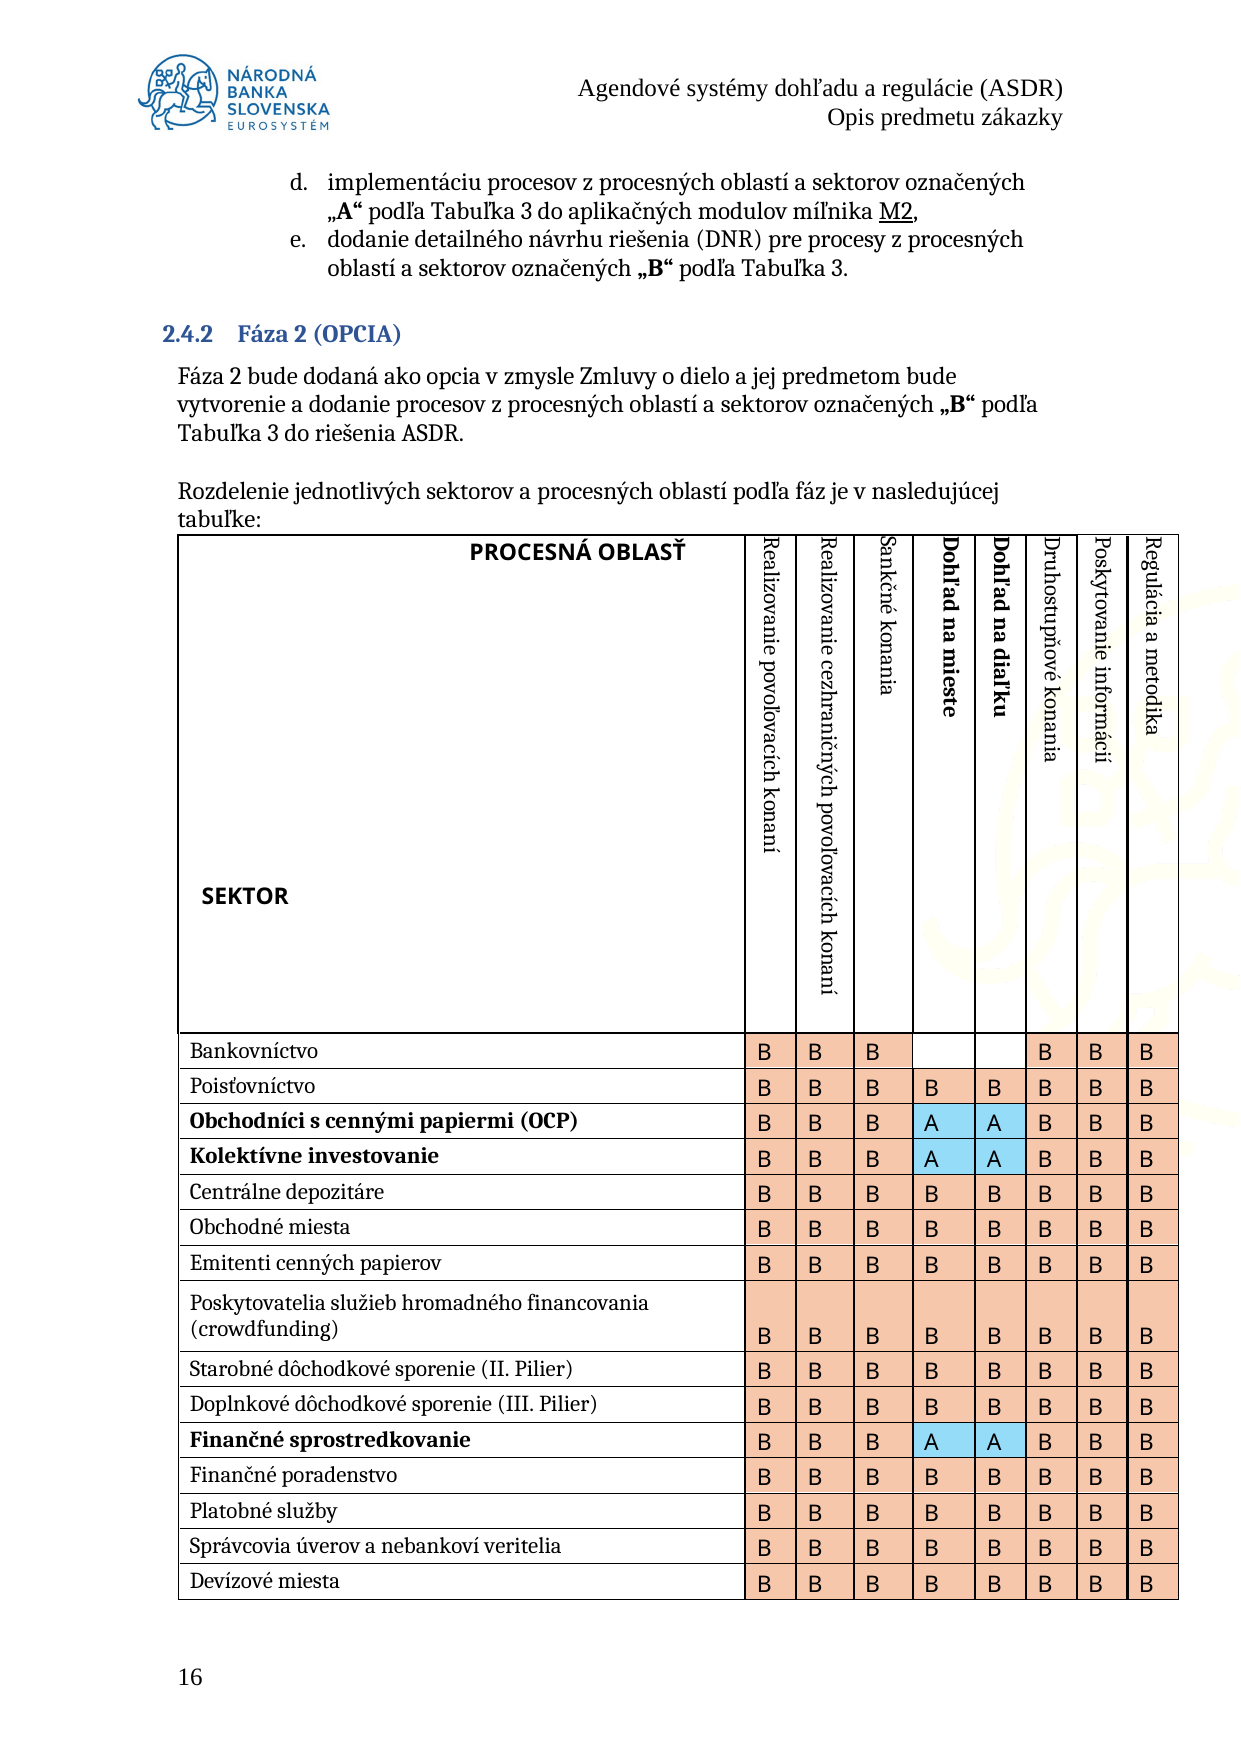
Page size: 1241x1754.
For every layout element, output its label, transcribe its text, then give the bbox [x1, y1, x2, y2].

table_cell B [1078, 1246, 1126, 1280]
table_cell B [914, 1387, 974, 1422]
table_cell B [797, 1281, 853, 1351]
table_cell B [1027, 1423, 1076, 1457]
table_cell B [746, 1175, 795, 1209]
table_cell B [976, 1210, 1025, 1244]
table_cell A [976, 1423, 1025, 1457]
table_cell B [855, 1104, 912, 1138]
table_cell B [855, 1034, 912, 1067]
table_cell B [1027, 1529, 1076, 1563]
table_cell B [1078, 1139, 1126, 1174]
table_cell B [797, 1246, 853, 1280]
table_cell B [1129, 1104, 1178, 1138]
table_cell B [797, 1139, 853, 1174]
table_cell B [797, 1034, 853, 1067]
table_cell B [797, 1529, 853, 1563]
table_cell Obchodné miesta [179, 1210, 744, 1244]
table_cell B [855, 1387, 912, 1422]
table_cell B [1027, 1281, 1076, 1351]
table_cell Správcovia úverov a nebankoví veritelia [179, 1529, 744, 1563]
table_cell B [976, 1564, 1025, 1599]
table_header PROCESNÁ OBLASŤ SEKTOR [179, 536, 744, 1032]
table_cell Platobné služby [179, 1494, 744, 1528]
table_cell B [1078, 1175, 1126, 1209]
table_cell B [914, 1281, 974, 1351]
table_cell B [1078, 1069, 1126, 1103]
table_header Poskytovanie informácií [1078, 535, 1127, 1032]
table_cell Doplnkové dôchodkové sporenie (III. Pilier) [179, 1387, 744, 1422]
table_header Realizovanie cezhraničných povoľovacích konaní [797, 536, 853, 1032]
table_cell B [914, 1210, 974, 1244]
table_cell Finančné poradenstvo [179, 1458, 744, 1492]
table_cell Poisťovníctvo [179, 1069, 744, 1103]
table_cell B [1027, 1139, 1076, 1174]
table_cell A [914, 1139, 974, 1174]
table_cell B [1129, 1069, 1178, 1103]
table_cell B [1027, 1564, 1076, 1599]
table_cell B [797, 1564, 853, 1599]
table_cell B [1078, 1034, 1126, 1067]
table_cell B [1027, 1104, 1076, 1138]
table_cell B [1129, 1139, 1178, 1174]
table_cell B [855, 1175, 912, 1209]
table_cell B [855, 1352, 912, 1386]
table_cell B [1078, 1423, 1126, 1457]
table_cell B [1129, 1564, 1178, 1599]
table_cell B [1078, 1104, 1126, 1138]
picture [137, 51, 332, 134]
table_cell B [1129, 1210, 1178, 1244]
table_cell [913, 1034, 974, 1067]
table_cell B [746, 1564, 795, 1599]
table_cell B [1129, 1458, 1178, 1492]
table_cell B [746, 1529, 795, 1563]
table_cell B [855, 1139, 912, 1174]
table_cell B [1129, 1529, 1178, 1563]
table_cell B [855, 1423, 912, 1457]
table_cell B [746, 1387, 795, 1422]
table_cell B [1078, 1210, 1126, 1244]
table_header Sankčné konania [855, 536, 912, 1032]
table_cell B [1078, 1352, 1126, 1386]
table_cell B [797, 1175, 853, 1209]
table_cell B [1078, 1281, 1126, 1351]
table_header Druhostupňové konania [1027, 536, 1076, 1032]
table_cell A [914, 1423, 974, 1457]
table_cell B [746, 1423, 795, 1457]
table_cell B [976, 1458, 1025, 1492]
list implementáciu procesov z procesných oblastí a sektorov označených „A“ podľa Tabuľka 3 do aplikačných modulov míľnika M2, [290, 168, 1063, 225]
table_cell B [1027, 1069, 1076, 1103]
table_cell B [746, 1104, 795, 1138]
table_cell B [976, 1529, 1025, 1563]
table_cell B [1078, 1387, 1126, 1422]
table_cell B [855, 1529, 912, 1563]
table_cell [976, 1034, 1025, 1067]
table_cell B [797, 1423, 853, 1457]
table_cell B [1027, 1175, 1076, 1209]
table_cell B [746, 1069, 795, 1103]
table_cell Bankovníctvo [179, 1033, 744, 1067]
table_cell B [914, 1529, 974, 1563]
table_cell B [797, 1458, 853, 1492]
text Fáza 2 bude dodaná ako opcia v zmysle Zmluvy o dielo a jej predmetom bude vytvorenie a dodanie procesov z procesných oblastí a sektorov označených „B“ podľa Tabuľka 3 do riešenia ASDR. [177, 362, 1063, 448]
table_cell B [1027, 1458, 1076, 1492]
table_cell B [797, 1352, 853, 1386]
text Rozdelenie jednotlivých sektorov a procesných oblastí podľa fáz je v nasledujúcej tabuľke: [177, 477, 1063, 534]
table_cell B [855, 1281, 912, 1351]
table_cell Obchodníci s cennými papiermi (OCP) [179, 1104, 744, 1138]
table_cell Kolektívne investovanie [179, 1139, 744, 1174]
table_cell B [914, 1352, 974, 1386]
table_cell A [976, 1104, 1025, 1138]
table_cell Centrálne depozitáre [179, 1175, 744, 1209]
table_cell B [976, 1175, 1025, 1209]
table_cell B [855, 1494, 912, 1528]
table_cell B [1129, 1423, 1178, 1457]
table_cell B [914, 1458, 974, 1492]
table_cell B [797, 1210, 853, 1244]
table_cell B [1129, 1281, 1178, 1351]
table_header Dohľad na mieste [914, 536, 974, 1032]
table_cell B [1129, 1352, 1178, 1386]
table_cell B [1027, 1494, 1076, 1528]
table_cell B [746, 1352, 795, 1386]
table_cell Finančné sprostredkovanie [179, 1423, 744, 1457]
table_cell Starobné dôchodkové sporenie (II. Pilier) [179, 1352, 744, 1386]
table_cell B [976, 1494, 1025, 1528]
table_cell B [1129, 1034, 1178, 1067]
table_cell B [1129, 1246, 1178, 1280]
table_cell B [976, 1281, 1025, 1351]
table_cell B [1078, 1458, 1126, 1492]
table_cell Poskytovatelia služieb hromadného financovania (crowdfunding) [179, 1281, 744, 1351]
table_cell B [1129, 1494, 1178, 1528]
table_cell B [1027, 1246, 1076, 1280]
list dodanie detailného návrhu riešenia (DNR) pre procesy z procesných oblastí a sektorov označených „B“ podľa Tabuľka 3. [290, 225, 1063, 283]
table_cell B [1027, 1210, 1076, 1244]
table_cell A [976, 1139, 1025, 1174]
table_cell B [976, 1069, 1025, 1103]
table_header Regulácia a metodika [1128, 535, 1178, 1032]
table_cell B [797, 1494, 853, 1528]
table_cell Devízové miesta [179, 1564, 744, 1599]
table_cell B [976, 1387, 1025, 1422]
table_cell B [1078, 1529, 1126, 1563]
table_cell B [746, 1034, 795, 1067]
table_cell B [746, 1494, 795, 1528]
table_cell B [797, 1104, 853, 1138]
table_cell B [746, 1281, 795, 1351]
table_cell B [797, 1387, 853, 1422]
table_cell B [855, 1458, 912, 1492]
table_cell B [914, 1069, 974, 1103]
table_cell B [914, 1175, 974, 1209]
table_cell A [914, 1104, 974, 1138]
table_cell B [1027, 1034, 1076, 1067]
table_cell B [855, 1210, 912, 1244]
table_cell B [1129, 1175, 1178, 1209]
table_header Dohľad na diaľku [976, 536, 1025, 1032]
table_cell Emitenti cenných papierov [179, 1246, 744, 1280]
table_cell B [914, 1494, 974, 1528]
table_cell B [1129, 1387, 1178, 1422]
subtitle Fáza 2 (OPCIA) [162, 320, 1063, 349]
table_cell B [976, 1246, 1025, 1280]
table_cell B [1078, 1494, 1126, 1528]
table_cell B [914, 1564, 974, 1599]
table_cell B [1027, 1352, 1076, 1386]
table_cell B [976, 1352, 1025, 1386]
table_cell B [1027, 1387, 1076, 1422]
table_cell B [914, 1246, 974, 1280]
table_cell B [1078, 1564, 1126, 1599]
table_cell B [855, 1069, 912, 1103]
table_cell B [746, 1246, 795, 1280]
table_header Realizovanie povoľovacích konaní [746, 536, 795, 1032]
table_cell B [746, 1139, 795, 1174]
table_cell B [746, 1458, 795, 1492]
table_cell B [746, 1210, 795, 1244]
table_cell B [855, 1246, 912, 1280]
table_cell B [855, 1564, 912, 1599]
table_cell B [797, 1069, 853, 1103]
